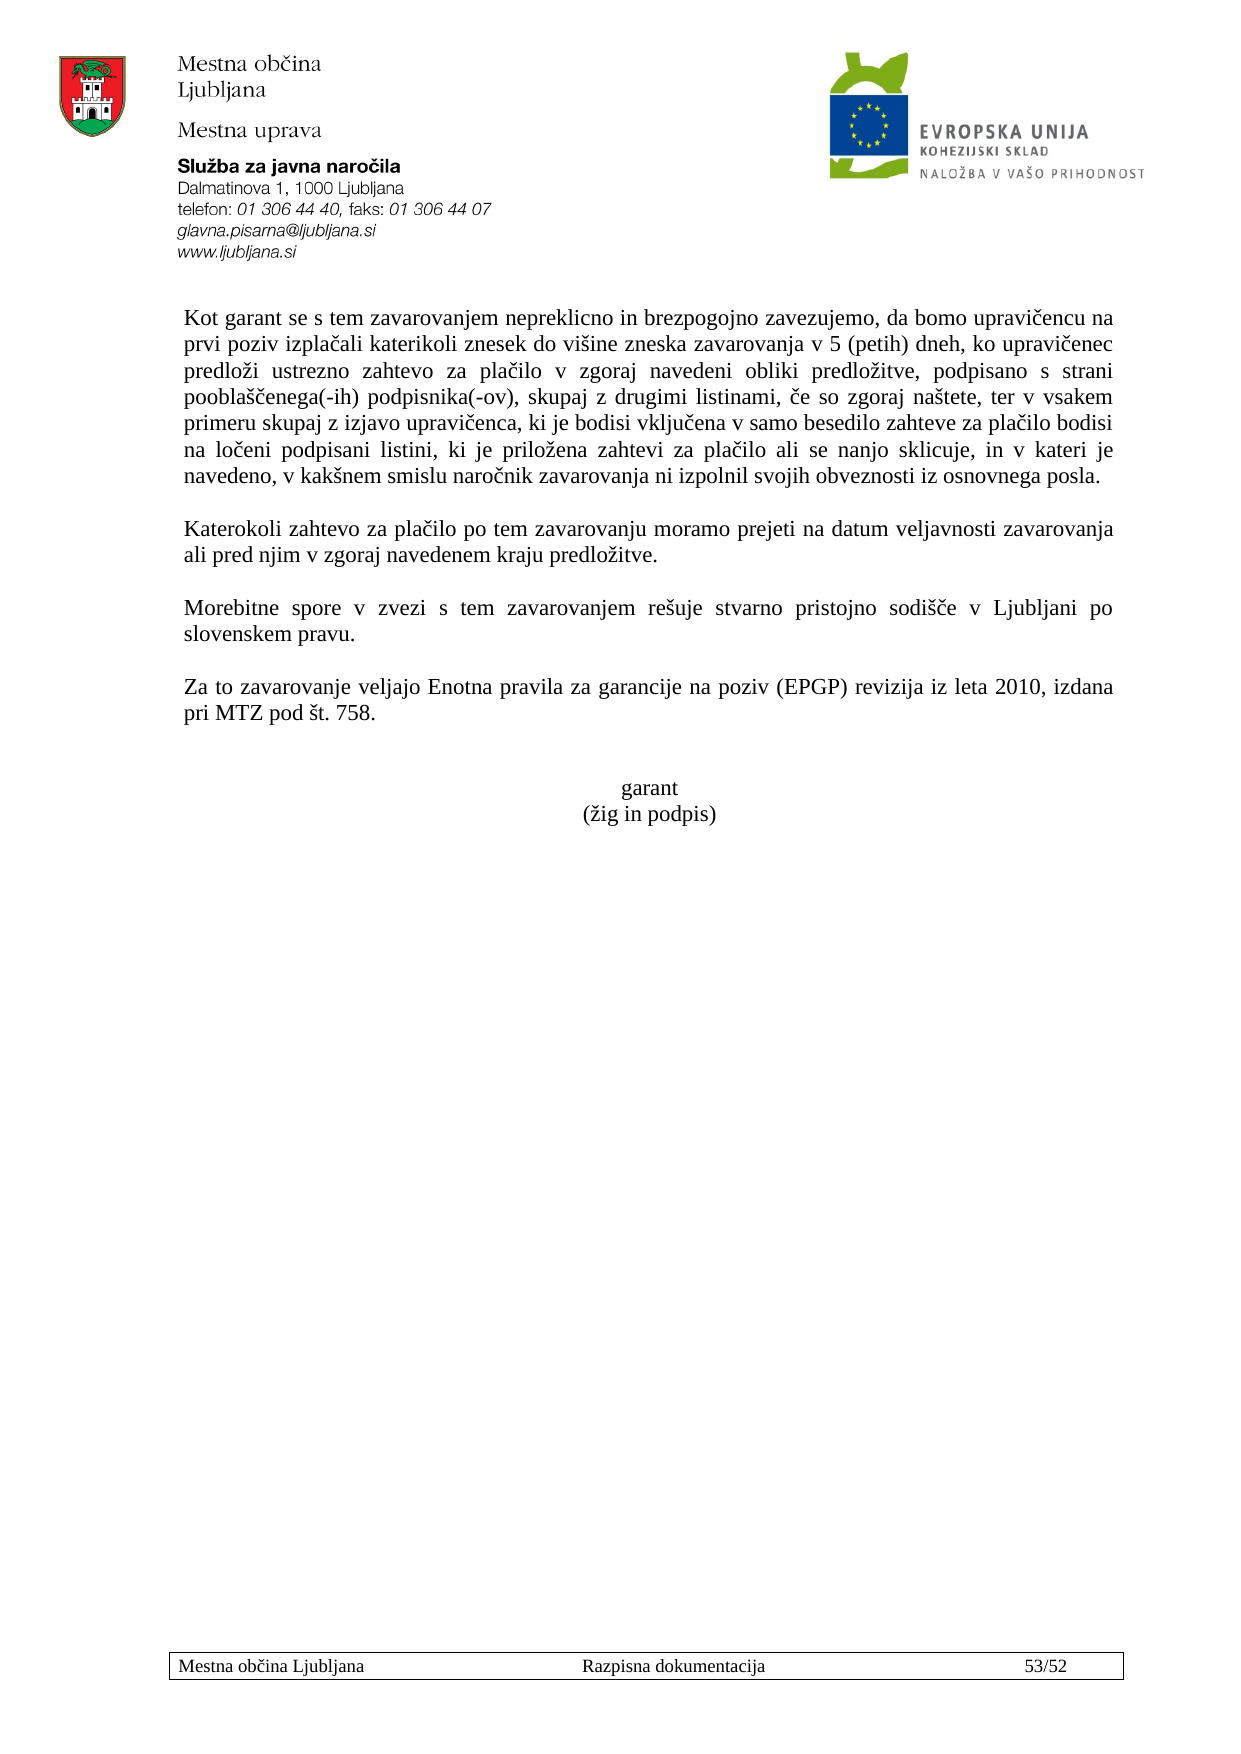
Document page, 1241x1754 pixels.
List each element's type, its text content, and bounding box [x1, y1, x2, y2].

text Za to zavarovanje veljajo Enotna pravila za garancije na poziv (EPGP) revizija iz leta 2010, izdana pri MTZ pod št. 758. [184, 673, 1115, 726]
text Morebitne spore v zvezi s tem zavarovanjem rešuje stvarno pristojno sodišče v Ljubljani po slovenskem pravu. [184, 594, 1115, 647]
text garant [184, 773, 1115, 800]
text Kot garant se s tem zavarovanjem nepreklicno in brezpogojno zavezujemo, da bomo upravičencu na prvi poziv izplačali katerikoli znesek do višine zneska zavarovanja v 5 (petih) dneh, ko upravičenec predloži ustrezno zahtevo za plačilo v zgoraj navedeni obliki predložitve, podpisano s strani pooblaščenega(-ih) podpisnika(-ov), skupaj z drugimi listinami, če so zgoraj naštete, ter v vsakem primeru skupaj z izjavo upravičenca, ki je bodisi vključena v samo besedilo zahteve za plačilo bodisi na ločeni podpisani listini, ki je priložena zahtevi za plačilo ali se nanjo sklicuje, in v kateri je navedeno, v kakšnem smislu naročnik zavarovanja ni izpolnil svojih obveznosti iz osnovnega posla. [184, 304, 1115, 488]
picture [748, 0, 1188, 222]
text Katerokoli zahtevo za plačilo po tem zavarovanju moramo prejeti na datum veljavnosti zavarovanja ali pred njim v zgoraj navedenem kraju predložitve. [184, 515, 1115, 567]
picture [59, 53, 504, 264]
text (žig in podpis) [184, 800, 1115, 826]
